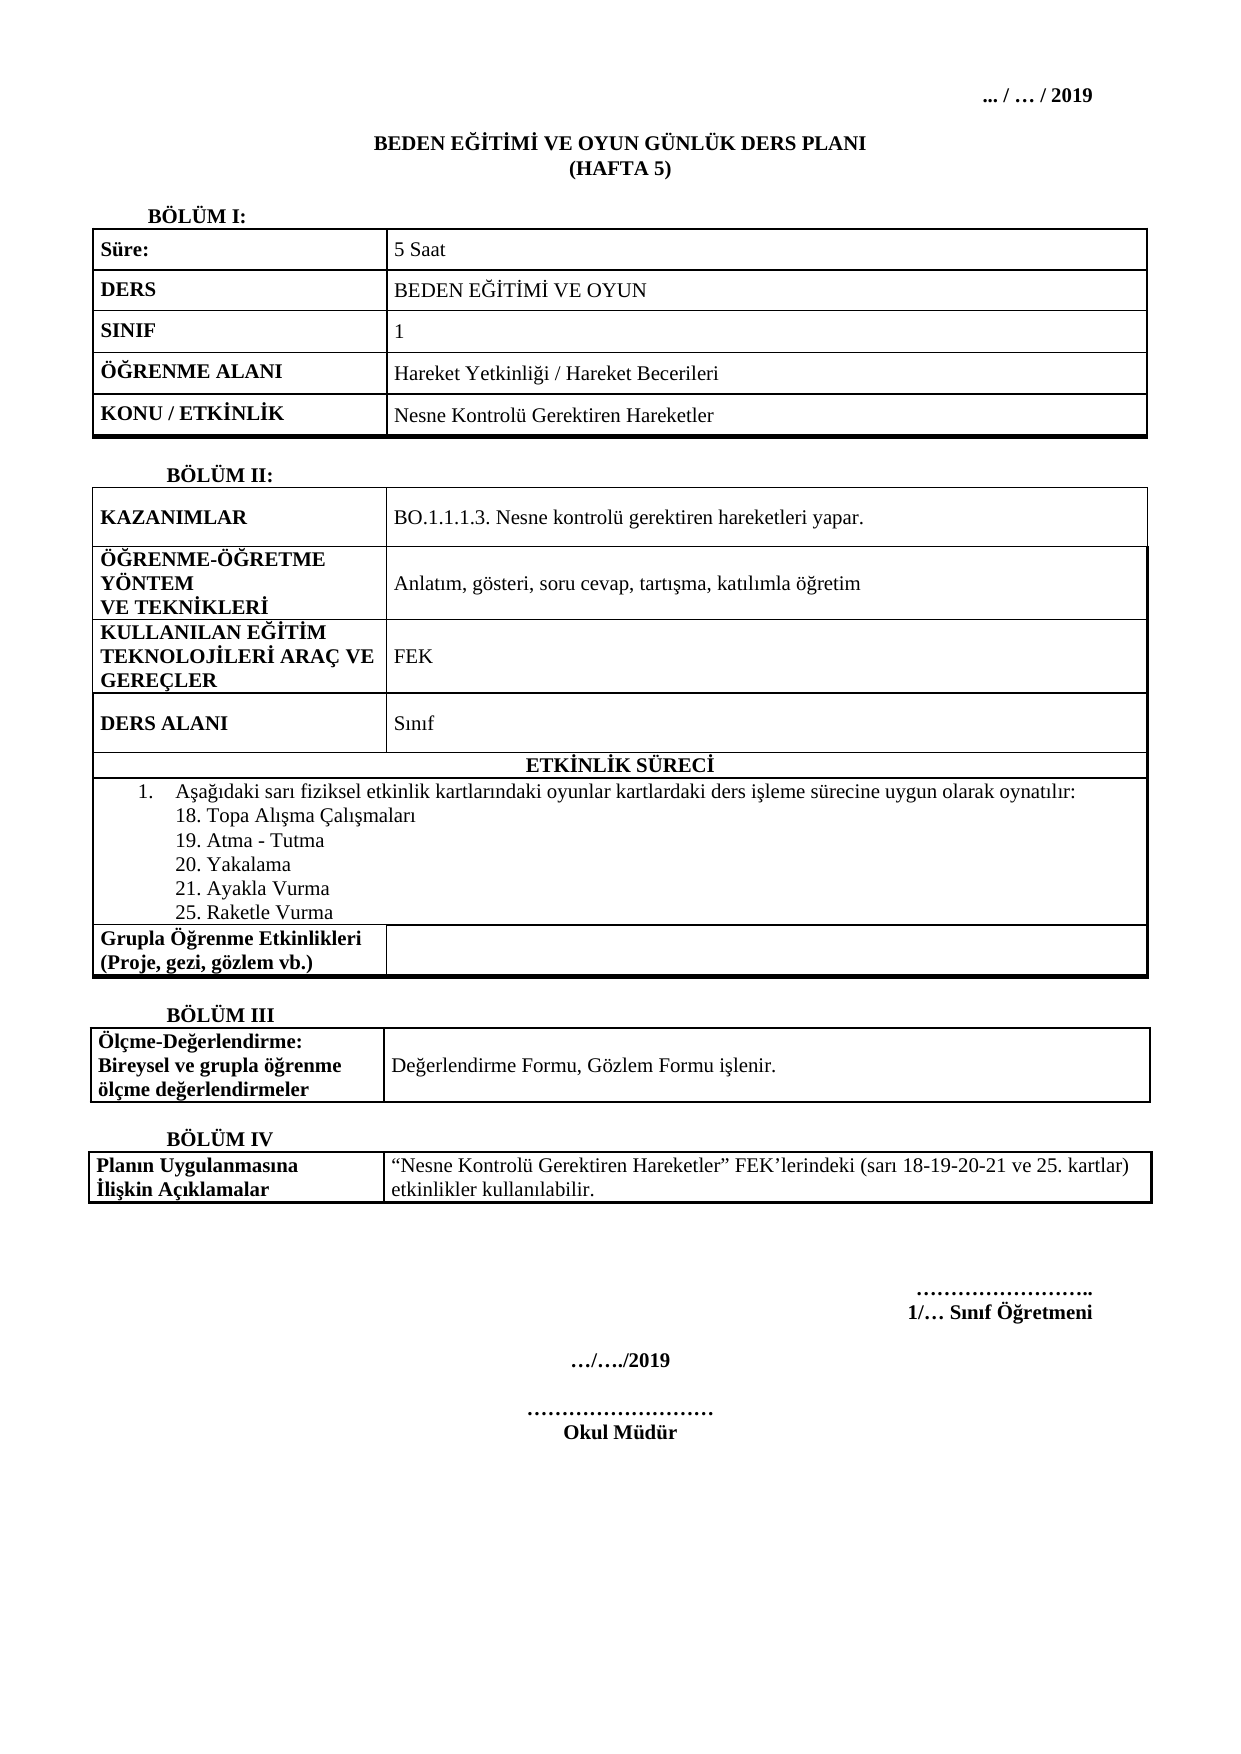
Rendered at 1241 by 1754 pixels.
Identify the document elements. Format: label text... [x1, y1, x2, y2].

table_header 5 Saat [388, 230, 1146, 269]
table_header Süre: [94, 230, 386, 269]
subtitle BÖLÜM III [148, 1003, 1093, 1027]
table_cell ÖĞRENME ALANI [94, 353, 386, 393]
text Okul Müdür [148, 1420, 1093, 1444]
table_cell Nesne Kontrolü Gerektiren Hareketler [388, 395, 1146, 434]
table_cell DERS [94, 271, 386, 310]
table_header “Nesne Kontrolü Gerektiren Hareketler” FEK’lerindeki (sarı 18-19-20-21 ve 25. kartlar) etkinlikler kullanılabilir. [385, 1153, 1150, 1201]
table_cell [387, 926, 1146, 974]
table_cell BEDEN EĞİTİMİ VE OYUN [388, 271, 1146, 310]
table_cell ÖĞRENME-ÖĞRETME YÖNTEM VE TEKNİKLERİ [93, 547, 386, 619]
table_cell Aşağıdaki sarı fiziksel etkinlik kartlarındaki oyunlar kartlardaki ders işleme sürecine uygun olarak oynatılır: 18. Topa Alışma Çalışmaları 19. Atma - Tutma 20. Yakalama 21. Ayakla Vurma 25. Raketle Vurma [94, 779, 1146, 924]
table_header Değerlendirme Formu, Gözlem Formu işlenir. [385, 1029, 1149, 1101]
text (HAFTA 5) [148, 155, 1093, 179]
table_cell ETKİNLİK SÜRECİ [94, 753, 1146, 777]
table_cell DERS ALANI [94, 694, 386, 752]
text 1/… Sınıf Öğretmeni [148, 1300, 1093, 1324]
table_header Planın Uygulanmasına İlişkin Açıklamalar [90, 1153, 383, 1201]
table_header Ölçme-Değerlendirme: Bireysel ve grupla öğrenme ölçme değerlendirmeler [92, 1029, 383, 1101]
table_cell Grupla Öğrenme Etkinlikleri (Proje, gezi, gözlem vb.) [94, 925, 386, 974]
text BÖLÜM I: [148, 203, 1093, 228]
table_header KAZANIMLAR [93, 488, 386, 546]
text …/…./2019 [148, 1348, 1093, 1372]
table_cell Anlatım, gösteri, soru cevap, tartışma, katılımla öğretim [387, 547, 1146, 619]
text …………………….. [148, 1276, 1093, 1300]
table_cell FEK [387, 620, 1146, 692]
table_cell Sınıf [387, 694, 1146, 752]
text BÖLÜM II: [148, 463, 1093, 487]
text ... / … / 2019 [148, 83, 1093, 107]
table_cell KONU / ETKİNLİK [94, 395, 386, 434]
table_header BO.1.1.1.3. Nesne kontrolü gerektiren hareketleri yapar. [387, 488, 1147, 546]
table_cell Hareket Yetkinliği / Hareket Becerileri [388, 353, 1146, 393]
text BEDEN EĞİTİMİ VE OYUN GÜNLÜK DERS PLANI [148, 131, 1093, 155]
table_cell KULLANILAN EĞİTİM TEKNOLOJİLERİ ARAÇ VE GEREÇLER [93, 620, 386, 692]
text ……………………… [148, 1396, 1093, 1420]
subtitle BÖLÜM IV [148, 1127, 1093, 1151]
table_cell SINIF [94, 311, 386, 352]
table_cell 1 [388, 311, 1146, 352]
